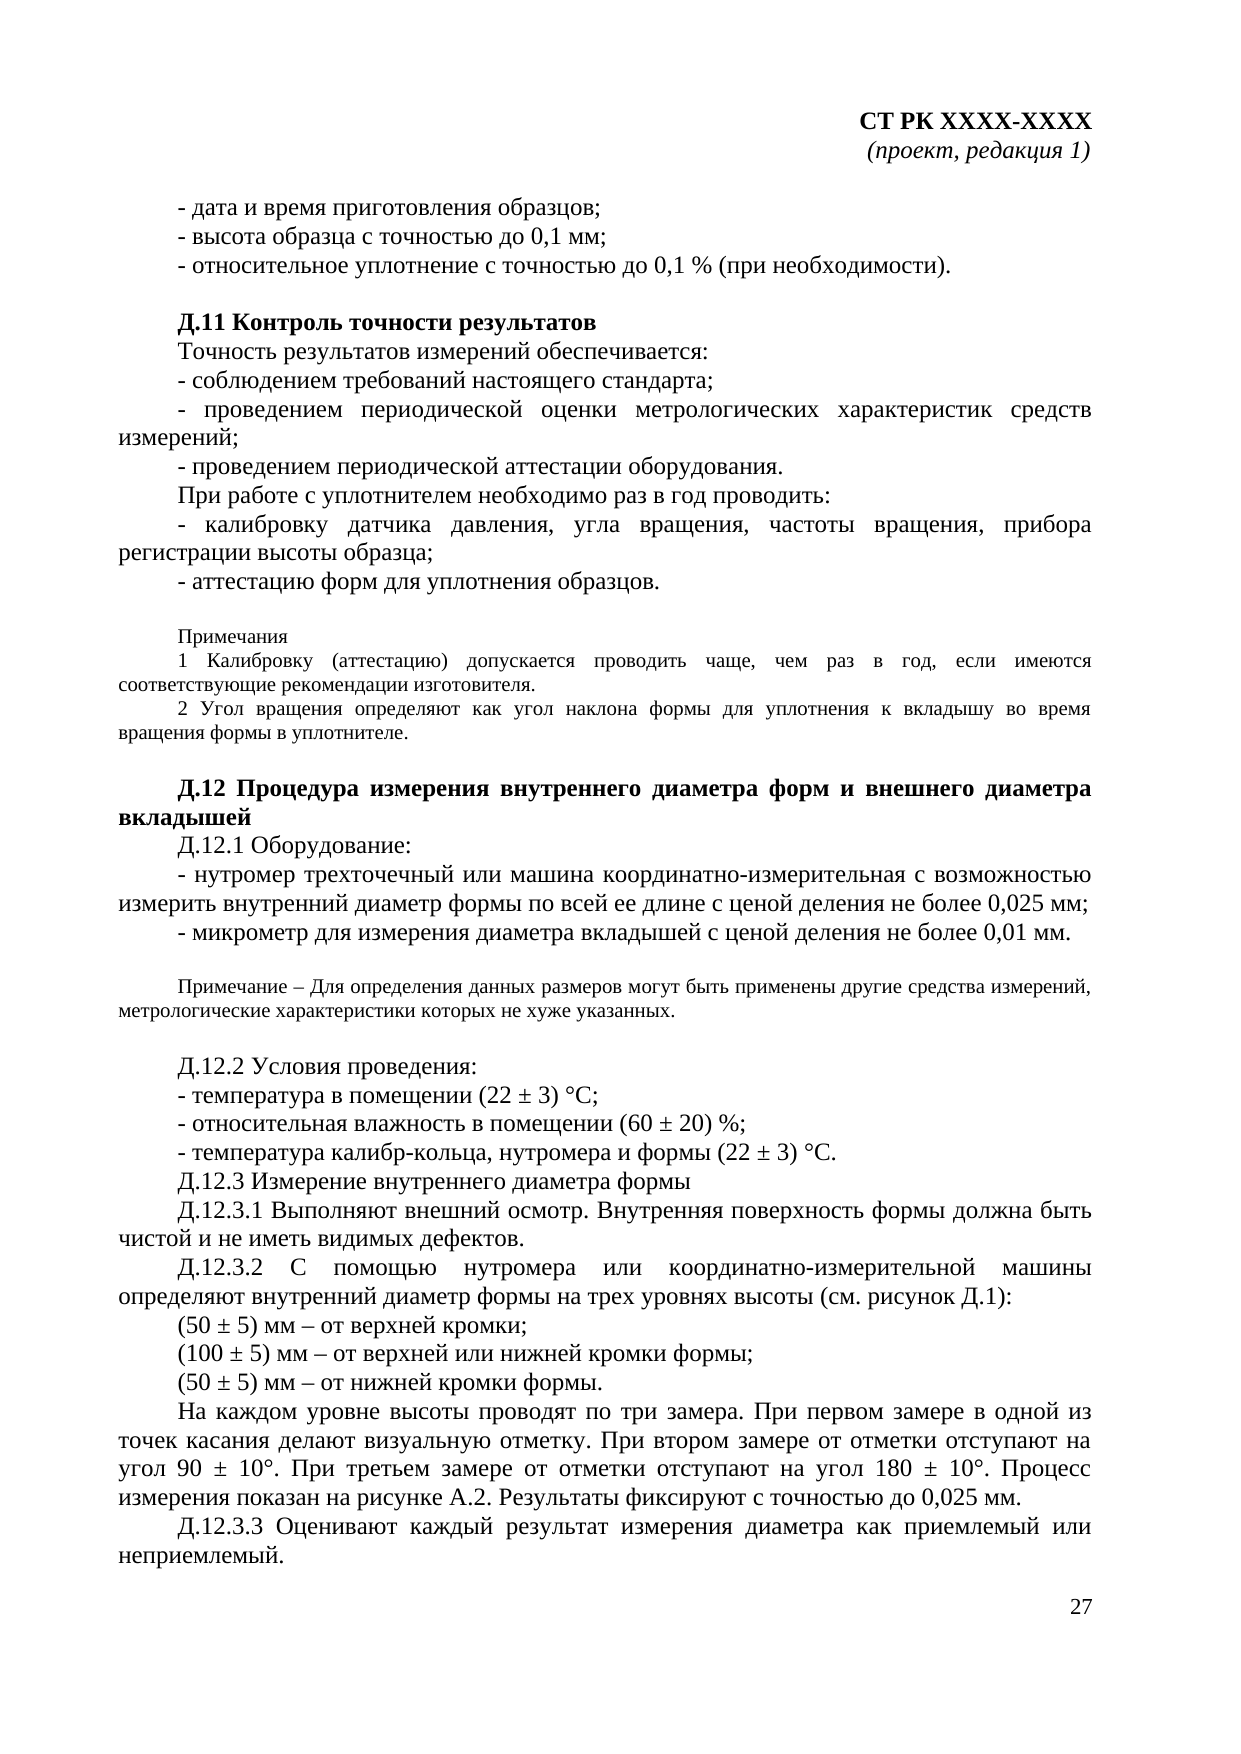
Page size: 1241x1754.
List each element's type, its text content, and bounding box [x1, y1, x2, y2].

text Д.11 Контроль точности результатов [118, 307, 1092, 336]
text Д.12.3 Измерение внутреннего диаметра формы [118, 1166, 1092, 1195]
text При работе с уплотнителем необходимо раз в год проводить: [118, 480, 1092, 509]
text Д.12.3.2 С помощью нутромера или координатно-измерительной машины определяют внутренний диаметр формы на трех уровнях высоты (см. рисунок Д.1): [118, 1252, 1092, 1310]
text Д.12.3.3 Оценивают каждый результат измерения диаметра как приемлемый или неприемлемый. [118, 1511, 1092, 1568]
text - калибровку датчика давления, угла вращения, частоты вращения, прибора регистрации высоты образца; [118, 509, 1092, 566]
text - нутромер трехточечный или машина координатно-измерительная с возможностью измерить внутренний диаметр формы по всей ее длине с ценой деления не более 0,025 мм; [118, 859, 1092, 917]
text - относительная влажность в помещении (60 ± 20) %; [118, 1108, 1092, 1137]
text - температура в помещении (22 ± 3) °С; [118, 1080, 1092, 1108]
text Примечания [118, 624, 1092, 648]
text Д.12.1 Оборудование: [118, 830, 1092, 859]
text (50 ± 5) мм – от нижней кромки формы. [118, 1367, 1092, 1396]
text - дата и время приготовления образцов; [118, 192, 1092, 221]
text - температура калибр-кольца, нутромера и формы (22 ± 3) °С. [118, 1137, 1092, 1166]
text Точность результатов измерений обеспечивается: [118, 336, 1092, 365]
text 1 Калибровку (аттестацию) допускается проводить чаще, чем раз в год, если имеются соответствующие рекомендации изготовителя. [118, 648, 1092, 696]
text - проведением периодической оценки метрологических характеристик средств измерений; [118, 394, 1092, 451]
text (50 ± 5) мм – от верхней кромки; [118, 1310, 1092, 1338]
text (100 ± 5) мм – от верхней или нижней кромки формы; [118, 1338, 1092, 1367]
text - высота образца с точностью до 0,1 мм; [118, 221, 1092, 250]
text Д.12 Процедура измерения внутреннего диаметра форм и внешнего диаметра вкладышей [118, 773, 1092, 830]
text Д.12.3.1 Выполняют внешний осмотр. Внутренняя поверхность формы должна быть чистой и не иметь видимых дефектов. [118, 1195, 1092, 1252]
text - микрометр для измерения диаметра вкладышей с ценой деления не более 0,01 мм. [118, 917, 1092, 945]
text На каждом уровне высоты проводят по три замера. При первом замере в одной из точек касания делают визуальную отметку. При втором замере от отметки отступают на угол 90 ± 10°. При третьем замере от отметки отступают на угол 180 ± 10°. Процесс измерения показан на рисунке А.2. Результаты фиксируют с точностью до 0,025 мм. [118, 1396, 1092, 1511]
text 2 Угол вращения определяют как угол наклона формы для уплотнения к вкладышу во время вращения формы в уплотнителе. [118, 696, 1092, 744]
text - аттестацию форм для уплотнения образцов. [118, 566, 1092, 595]
text - относительное уплотнение с точностью до 0,1 % (при необходимости). [118, 250, 1092, 279]
text Примечание – Для определения данных размеров могут быть применены другие средства измерений, метрологические характеристики которых не хуже указанных. [118, 974, 1092, 1022]
text - проведением периодической аттестации оборудования. [118, 451, 1092, 480]
text - соблюдением требований настоящего стандарта; [118, 365, 1092, 394]
text Д.12.2 Условия проведения: [118, 1051, 1092, 1080]
